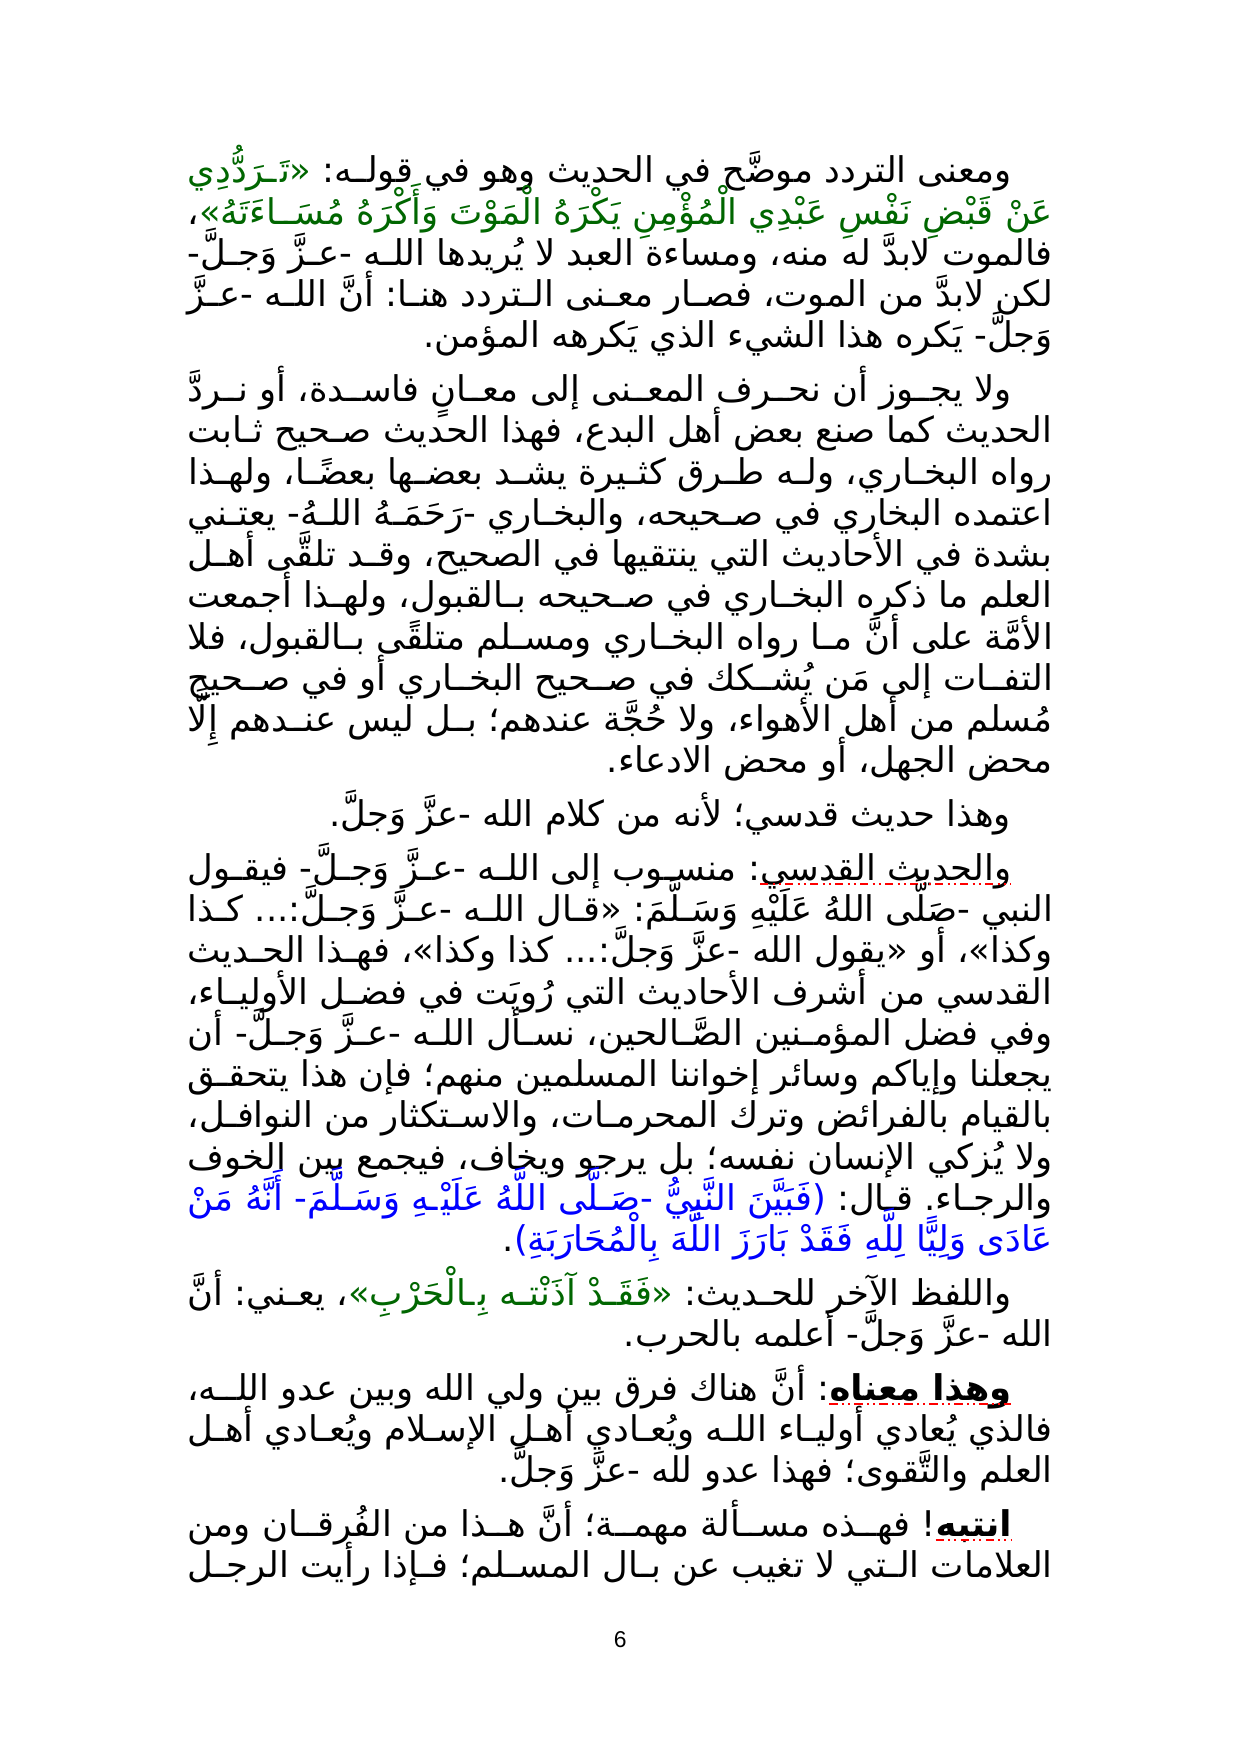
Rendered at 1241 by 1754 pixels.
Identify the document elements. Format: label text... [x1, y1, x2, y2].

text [187, 1504, 1053, 1586]
text ومعنى التردد موضَّح في الحديث وهو في قوله: «تَرَدُّدِي عَنْ قَبْضِ نَفْسِ عَبْدِي الْمُؤْمِنِ يَكْرَهُ الْمَوْتَ وَأَكْرَهُ مُسَاءَتَهُ»، فالموت لابدَّ له منه، ومساءة العبد لا يُريدها الله -عزَّ وَجلَّ- لكن لابدَّ من الموت، فصار معنى التردد هنا: أنَّ الله -عزَّ وَجلَّ- يَكره هذا الشيء الذي يَكرهه المؤمن. [187, 150, 1053, 356]
text والحديث القدسي: منسوب إلى الله -عزَّ وَجلَّ- فيقول النبي -صَلَّى اللهُ عَلَيْهِ وَسَلَّمَ: «قال الله -عزَّ وَجلَّ:... كذا وكذا»، أو «يقول الله -عزَّ وَجلَّ:... كذا وكذا»، فهذا الحديث القدسي من أشرف الأحاديث التي رُويَت في فضل الأولياء، وفي فضل المؤمنين الصَّالحين، نسأل الله -عزَّ وَجلَّ- أن يجعلنا وإياكم وسائر إخواننا المسلمين منهم؛ فإن هذا يتحقق بالقيام بالفرائض وترك المحرمات، والاستكثار من النوافل، ولا يُزكي الإنسان نفسه؛ بل يرجو ويخاف، فيجمع بين الخوف والرجاء. قال: (فَبَيَّنَ النَّبِيُّ -صَلَّى اللَّهُ عَلَيْهِ وَسَلَّمَ- أَنَّهُ مَنْ عَادَى وَلِيًّا لِلَّهِ فَقَدْ بَارَزَ اللَّهَ بِالْمُحَارَبَةِ). [187, 847, 1053, 1260]
text واللفظ الآخر للحديث: «فَقَدْ آذَنْته بِالْحَرْبِ»، يعني: أنَّ الله -عزَّ وَجلَّ- أعلمه بالحرب. [187, 1272, 1053, 1355]
text وهذا معناه: أنَّ هناك فرق بين ولي الله وبين عدو الله، فالذي يُعادي أولياء الله ويُعادي أهل الإسلام ويُعادي أهل العلم والتَّقوى؛ فهذا عدو لله -عزَّ وَجلَّ. [187, 1367, 1053, 1491]
text وهذا حديث قدسي؛ لأنه من كلام الله -عزَّ وَجلَّ. [187, 794, 1053, 835]
text ولا يجوز أن نحرف المعنى إلى معانٍ فاسدة، أو نردَّ الحديث كما صنع بعض أهل البدع، فهذا الحديث صحيح ثابت رواه البخاري، وله طرق كثيرة يشد بعضها بعضًا، ولهذا اعتمده البخاري في صحيحه، والبخاري -رَحَمَهُ اللهُ- يعتني بشدة في الأحاديث التي ينتقيها في الصحيح، وقد تلقَّى أهل العلم ما ذكره البخاري في صحيحه بالقبول، ولهذا أجمعت الأمَّة على أنَّ ما رواه البخاري ومسلم متلقًى بالقبول، فلا التفات إلى مَن يُشكك في صحيح البخاري أو في صحيح مُسلم من أهل الأهواء، ولا حُجَّة عندهم؛ بل ليس عندهم إِلَّا محض الجهل، أو محض الادعاء. [187, 369, 1053, 781]
